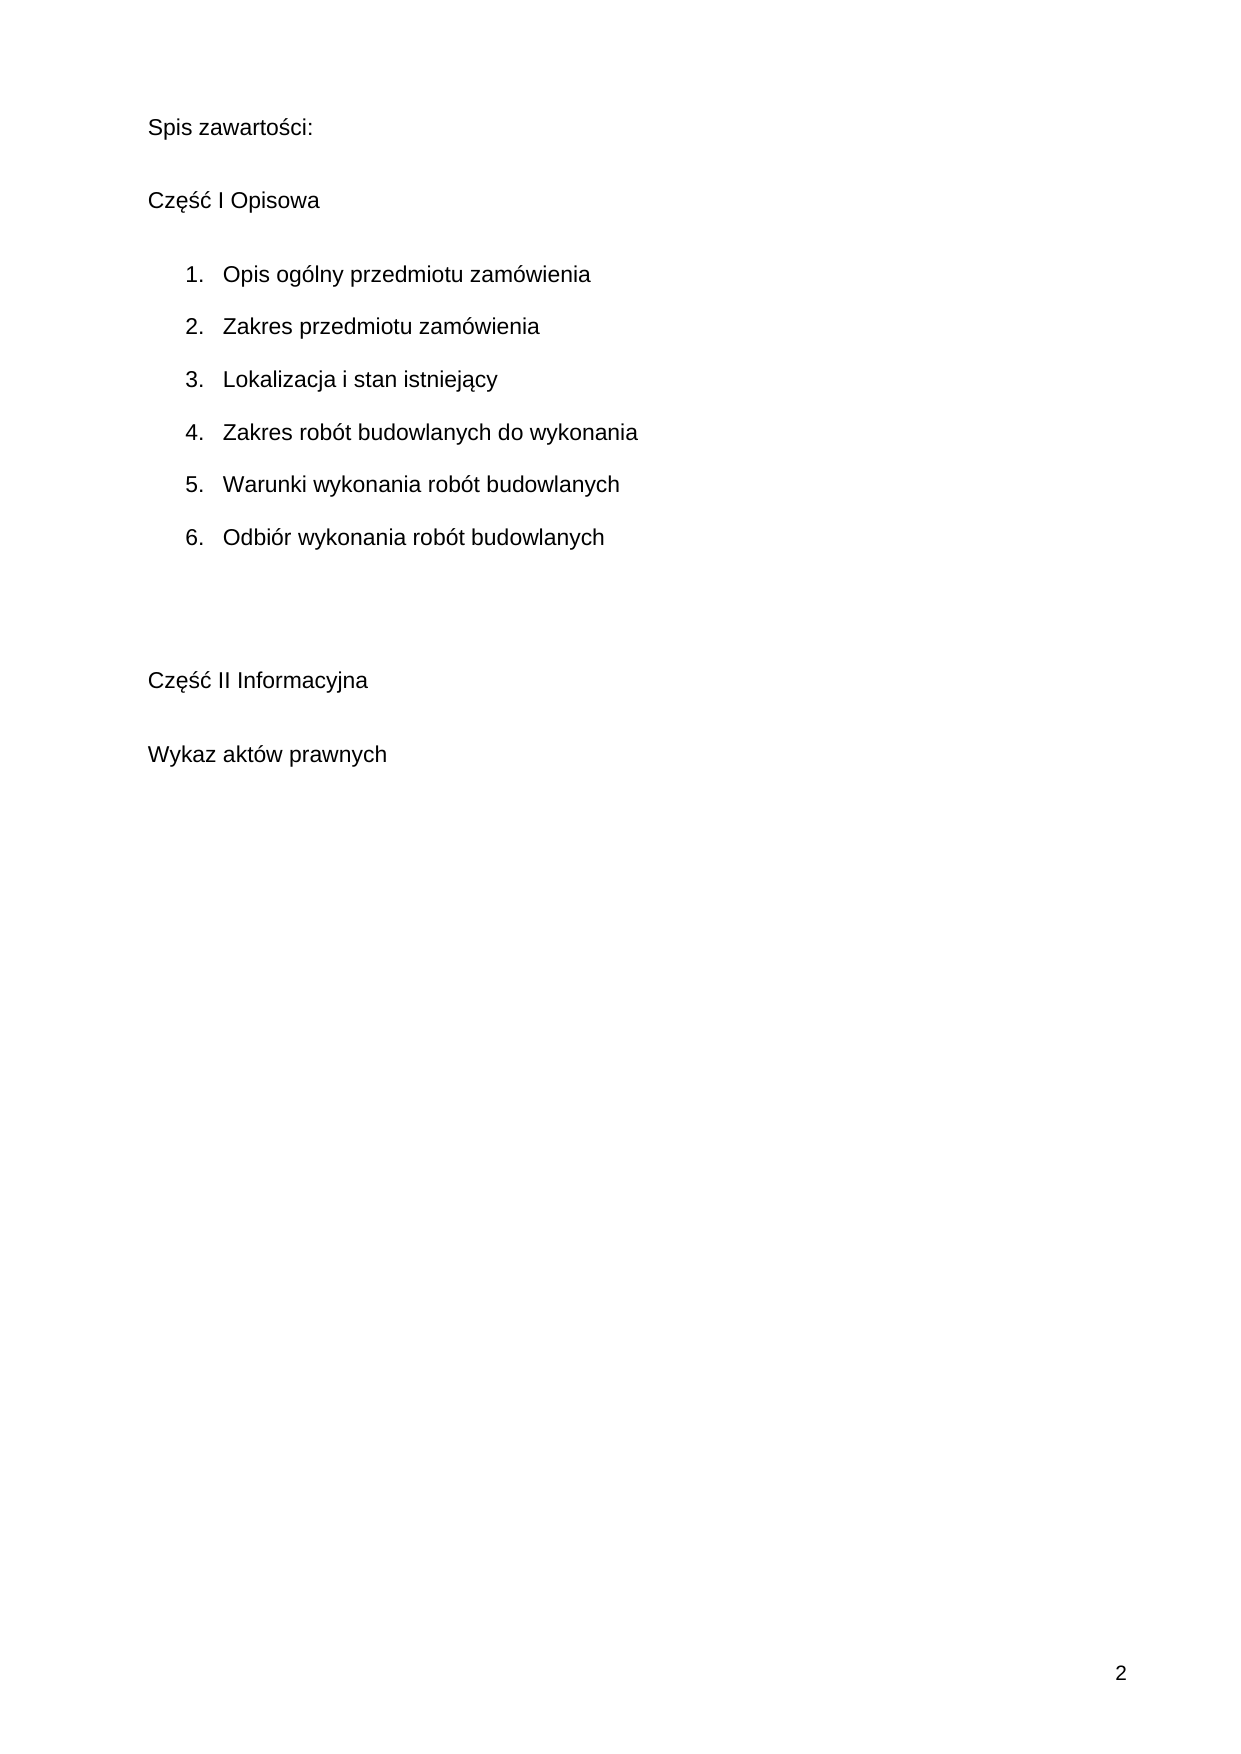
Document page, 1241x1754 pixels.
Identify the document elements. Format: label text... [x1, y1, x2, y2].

list Opis ogólny przedmiotu zamówienia [185, 261, 1122, 287]
list Zakres przedmiotu zamówienia [185, 313, 1122, 339]
list Odbiór wykonania robót budowlanych [185, 524, 1122, 550]
text Spis zawartości: [148, 113, 1122, 140]
text Część I Opisowa [148, 187, 1122, 213]
list Warunki wykonania robót budowlanych [185, 471, 1122, 498]
list Lokalizacja i stan istniejący [185, 366, 1122, 392]
list Wykaz aktów prawnych [148, 741, 1122, 767]
list Zakres robót budowlanych do wykonania [185, 419, 1122, 445]
text Część II Informacyjna [148, 667, 1122, 693]
